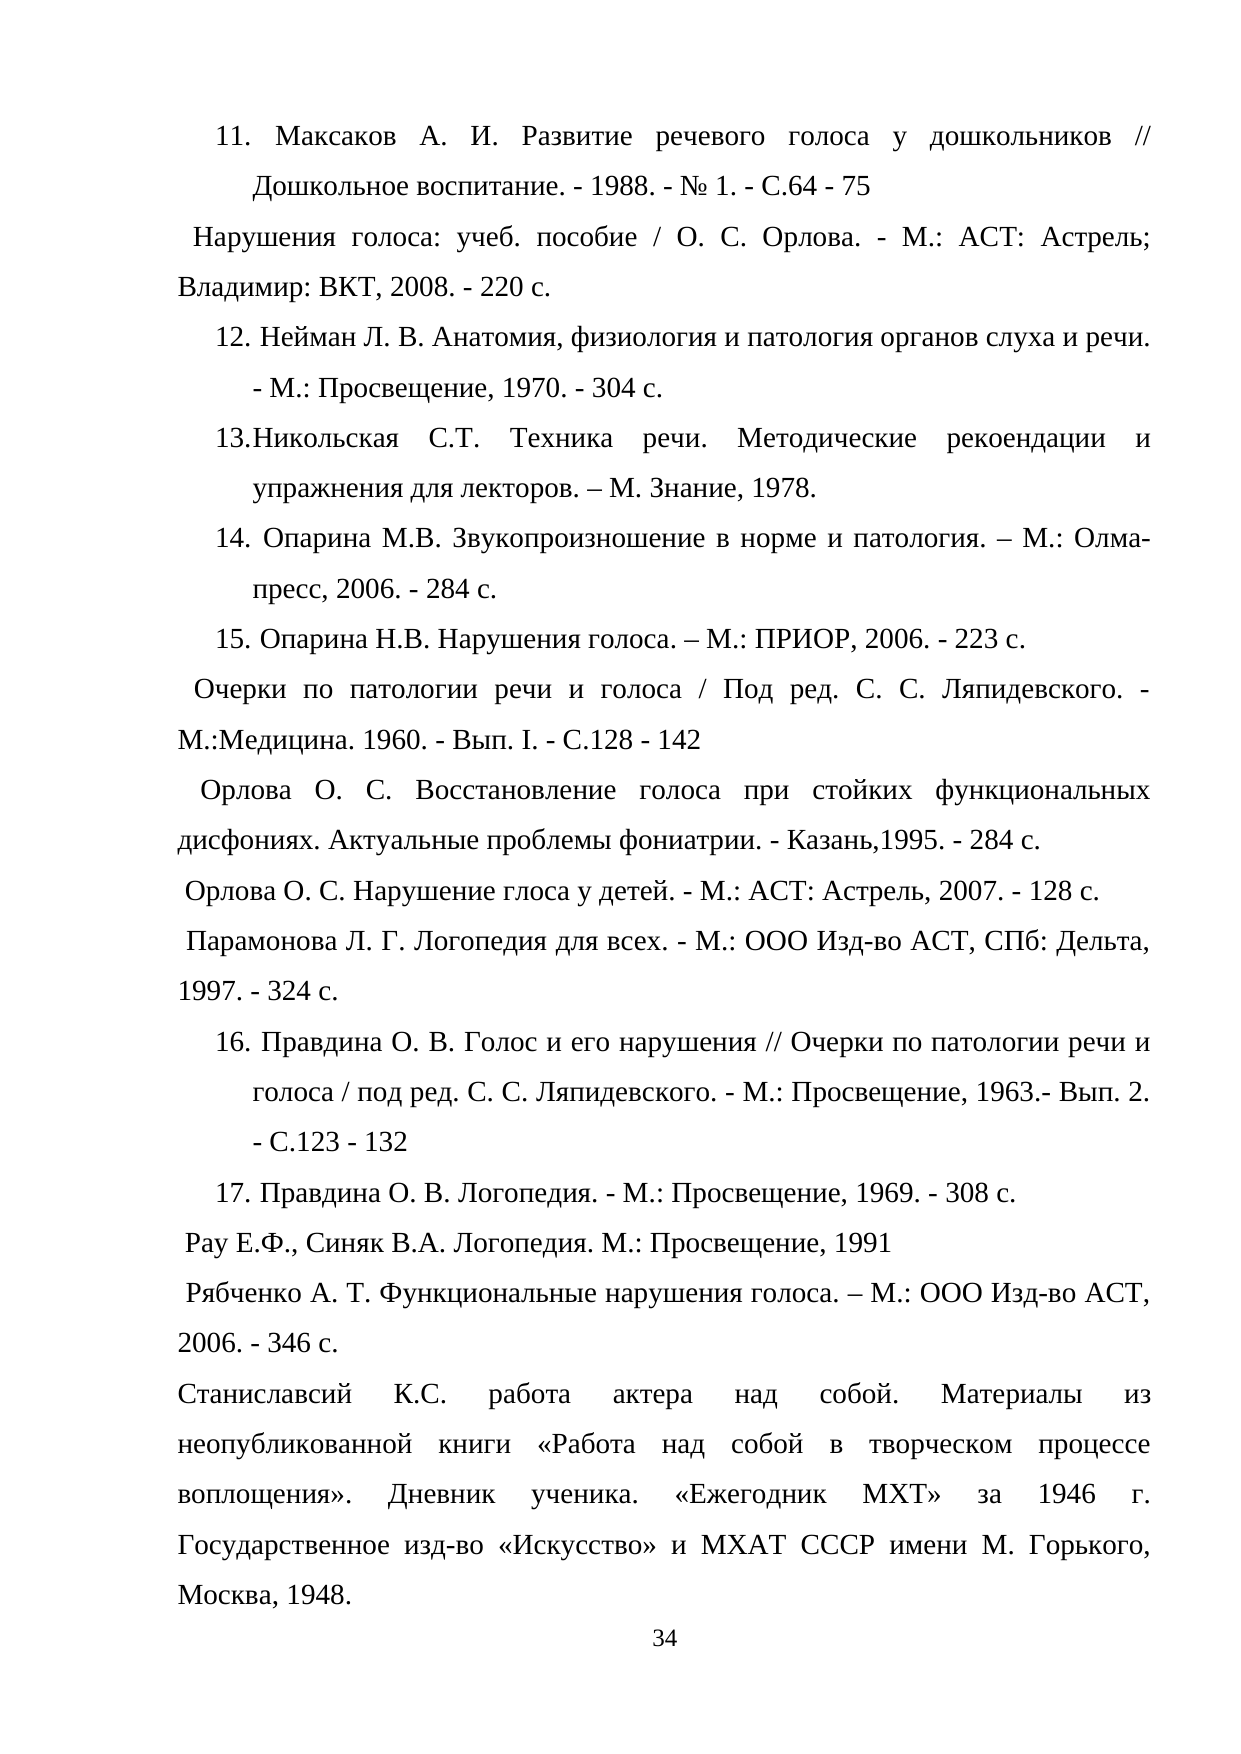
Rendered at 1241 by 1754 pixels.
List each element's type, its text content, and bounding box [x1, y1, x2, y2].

text Нарушения голоса: учеб. пособие / О. С. Орлова. - М.: АСТ: Астрель; Владимир: ВКТ, 2008. - 220 с. [177, 219, 1152, 303]
text Рау Е.Ф., Синяк В.А. Логопедия. М.: Просвещение, 1991 [177, 1225, 1152, 1258]
list Правдина О. В. Логопедия. - М.: Просвещение, 1969. - 308 с. [215, 1175, 1152, 1208]
text Очерки по патологии речи и голоса / Под ред. С. С. Ляпидевского. - М.:Медицина. 1960. - Вып. I. - С.128 - 142 [177, 672, 1152, 755]
list Максаков А. И. Развитие речевого голоса у дошкольников // Дошкольное воспитание. - 1988. - № 1. - С.64 - 75 [215, 118, 1152, 202]
list Нейман Л. В. Анатомия, физиология и патология органов слуха и речи. - М.: Просвещение, 1970. - 304 с. [215, 319, 1152, 403]
text Орлова О. С. Нарушение глоса у детей. - М.: АСТ: Астрель, 2007. - 128 с. [177, 873, 1152, 906]
text Станиславсий К.С. работа актера над собой. Материалы из неопубликованной книги «Работа над собой в творческом процессе воплощения». Дневник ученика. «Ежегодник МХТ» за 1946 г. Государственное изд-во «Искусство» и МХАТ СССР имени М. Горького, Москва, 1948. [177, 1376, 1152, 1611]
text Орлова О. С. Восстановление голоса при стойких функциональных дисфониях. Актуальные проблемы фониатрии. - Казань,1995. - 284 с. [177, 772, 1152, 856]
list Правдина О. В. Голос и его нарушения // Очерки по патологии речи и голоса / под ред. С. С. Ляпидевского. - М.: Просвещение, 1963.- Вып. 2. - С.123 - 132 [215, 1024, 1152, 1158]
text Парамонова Л. Г. Логопедия для всех. - М.: ООО Изд-во АСТ, СПб: Дельта, 1997. - 324 с. [177, 923, 1152, 1007]
list Опарина Н.В. Нарушения голоса. – М.: ПРИОР, 2006. - 223 с. [215, 621, 1152, 655]
list Никольская С.Т. Техника речи. Методические рекоендации и упражнения для лекторов. – М. Знание, 1978. [215, 420, 1152, 504]
list Опарина М.В. Звукопроизношение в норме и патология. – М.: Олма-пресс, 2006. - 284 с. [215, 521, 1152, 604]
text Рябченко А. Т. Функциональные нарушения голоса. – М.: ООО Изд-во АСТ, 2006. - 346 с. [177, 1275, 1152, 1359]
